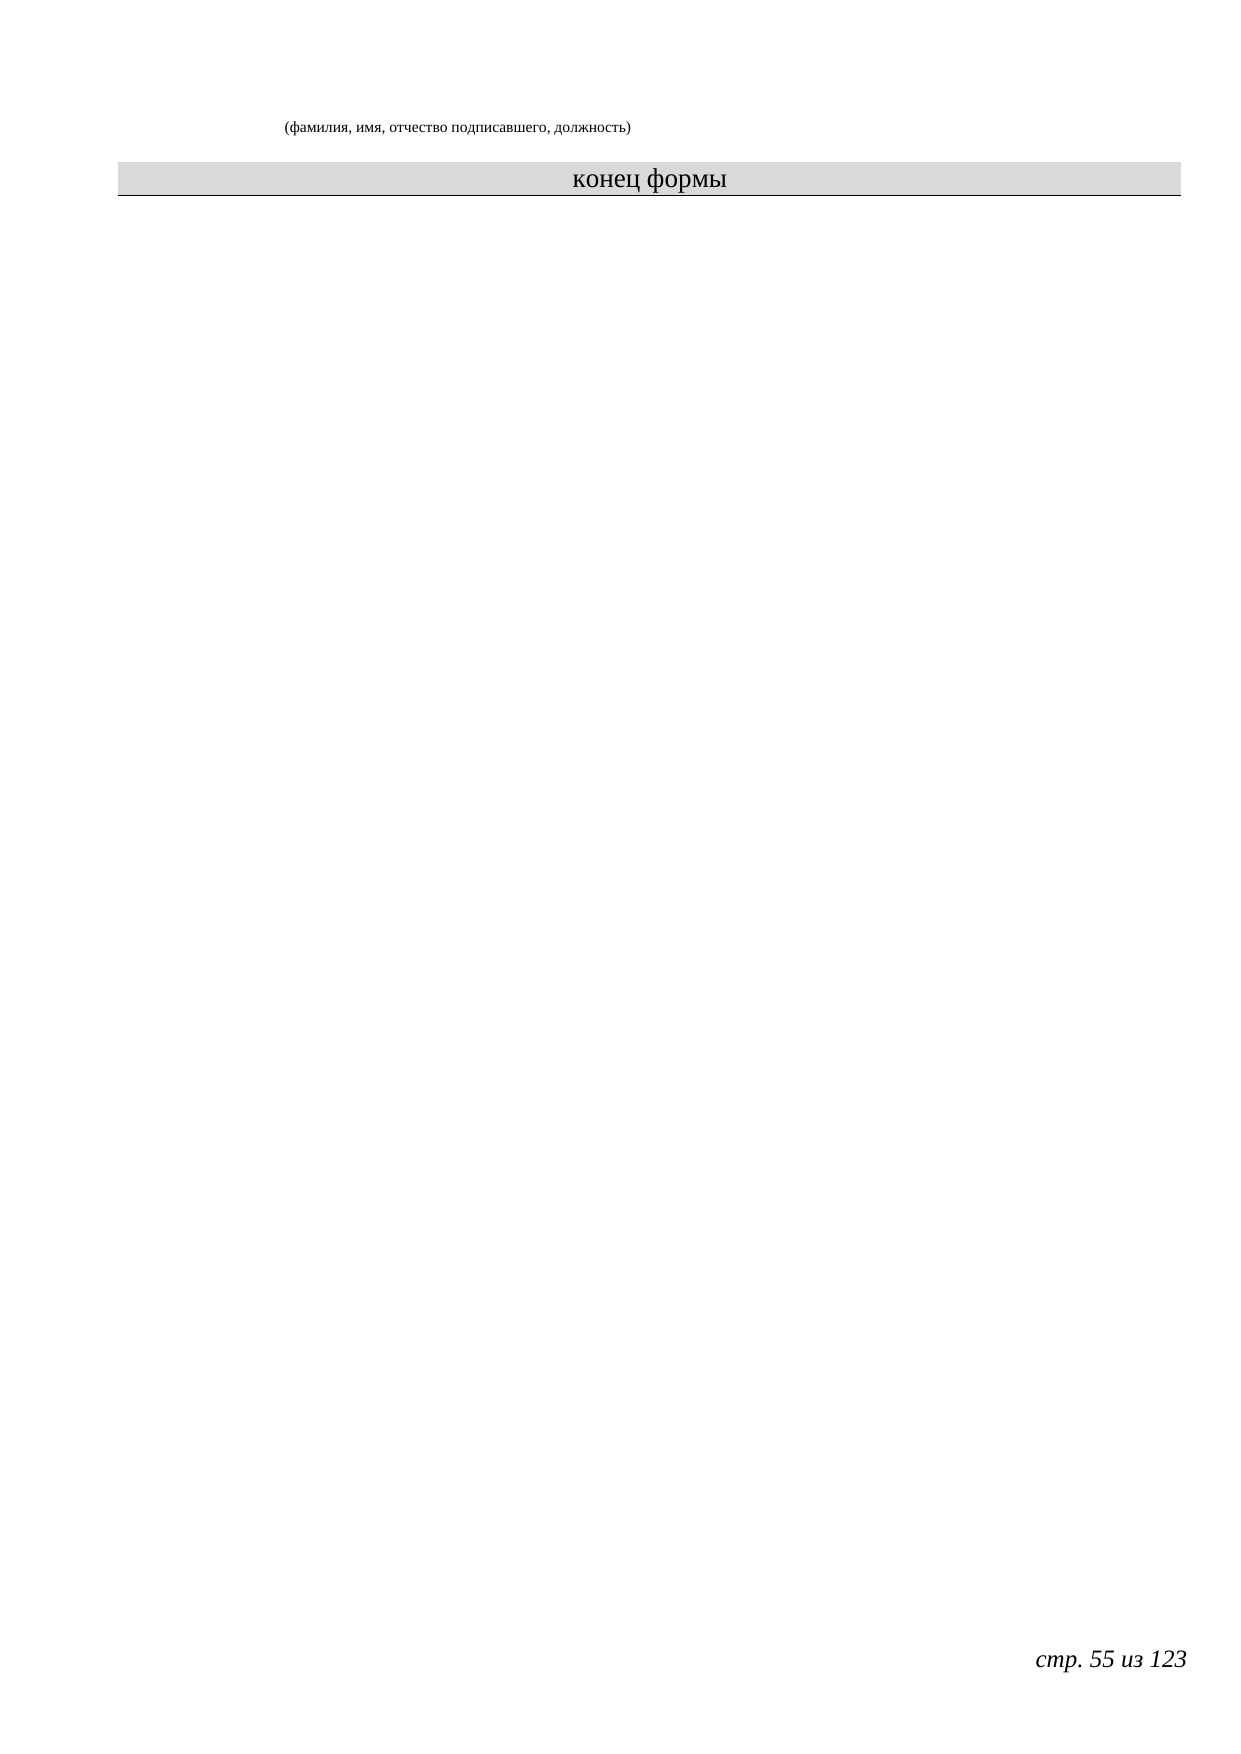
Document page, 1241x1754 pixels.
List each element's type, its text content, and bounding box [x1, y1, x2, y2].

text конец формы [118, 162, 1181, 195]
text (фамилия, имя, отчество подписавшего, должность) [118, 118, 797, 149]
